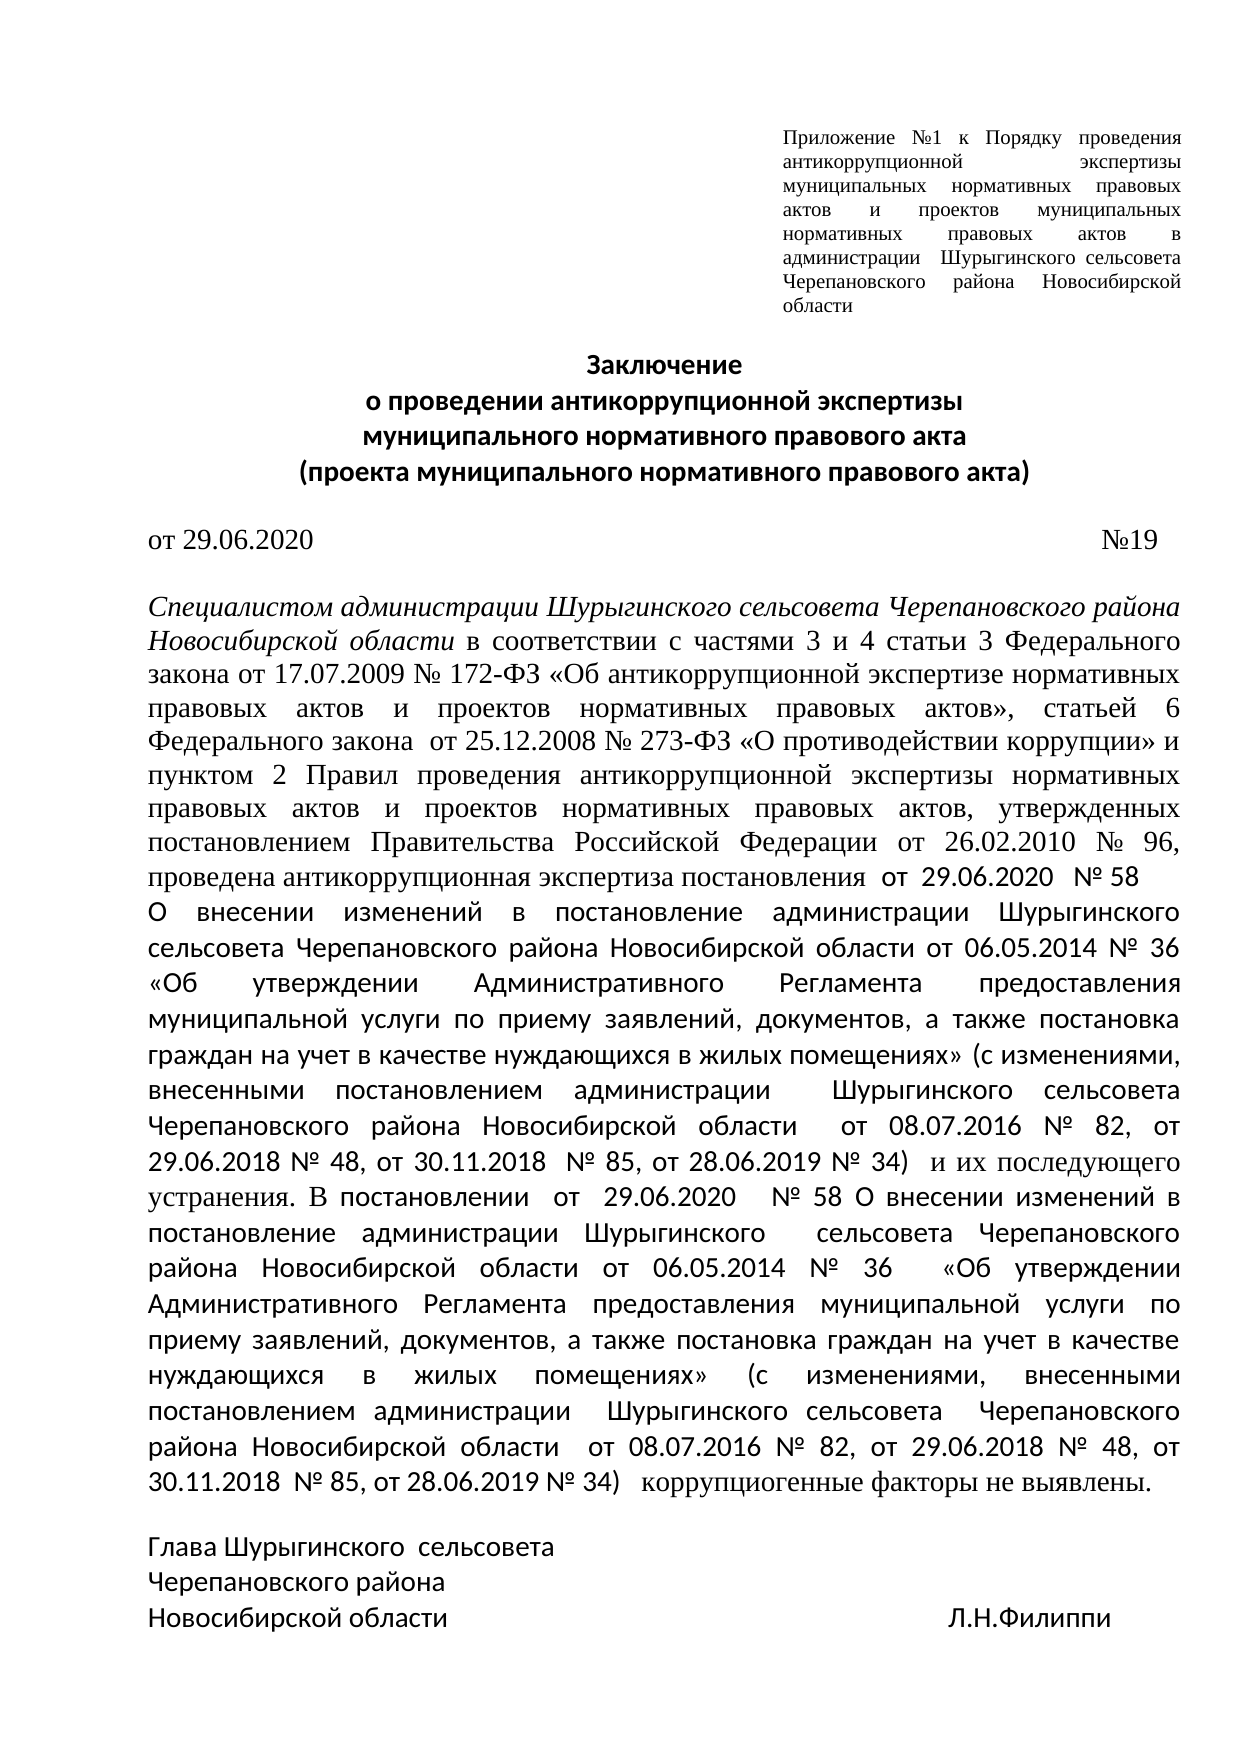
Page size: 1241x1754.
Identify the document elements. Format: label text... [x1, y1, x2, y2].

text Заключение [148, 346, 1181, 382]
title от 29.06.2020 №19 [148, 522, 1181, 556]
text О внесении изменений в постановление администрации Шурыгинского сельсовета Черепановского района Новосибирской области от 06.05.2014 № 36 «Об утверждении Административного Регламента предоставления муниципальной услуги по приему заявлений, документов, а также постановка граждан на учет в качестве нуждающихся в жилых помещениях» (с изменениями, внесенными постановлением администрации Шурыгинского сельсовета Черепановского района Новосибирской области от 08.07.2016 № 82, от 29.06.2018 № 48, от 30.11.2018 № 85, от 28.06.2019 № 34) и их последующего устранения. В постановлении от 29.06.2020 № 58 О внесении изменений в постановление администрации Шурыгинского сельсовета Черепановского района Новосибирской области от 06.05.2014 № 36 «Об утверждении Административного Регламента предоставления муниципальной услуги по приему заявлений, документов, а также постановка граждан на учет в качестве нуждающихся в жилых помещениях» (с изменениями, внесенными постановлением администрации Шурыгинского сельсовета Черепановского района Новосибирской области от 08.07.2016 № 82, от 29.06.2018 № 48, от 30.11.2018 № 85, от 28.06.2019 № 34) коррупциогенные факторы не выявлены. [148, 893, 1181, 1499]
text о проведении антикоррупционной экспертизы [148, 382, 1181, 417]
text Новосибирской области Л.Н.Филиппи [148, 1599, 1181, 1634]
text (проекта муниципального нормативного правового акта) [148, 453, 1181, 489]
text Глава Шурыгинского сельсовета [148, 1528, 1181, 1563]
text Приложение №1 к Порядку проведения антикоррупционной экспертизы муниципальных нормативных правовых актов и проектов муниципальных нормативных правовых актов в администрации Шурыгинского сельсовета Черепановского района Новосибирской области [783, 125, 1181, 317]
text муниципального нормативного правового акта [148, 417, 1181, 453]
text Специалистом администрации Шурыгинского сельсовета Черепановского района Новосибирской области в соответствии с частями 3 и 4 статьи 3 Федерального закона от 17.07.2009 № 172-ФЗ «Об антикоррупционной экспертизе нормативных правовых актов и проектов нормативных правовых актов», статьей 6 Федерального закона от 25.12.2008 № 273-ФЗ «О противодействии коррупции» и пунктом 2 Правил проведения антикоррупционной экспертизы нормативных правовых актов и проектов нормативных правовых актов, утвержденных постановлением Правительства Российской Федерации от 26.02.2010 № 96, проведена антикоррупционная экспертиза постановления от 29.06.2020 № 58 [148, 589, 1181, 893]
text Черепановского района [148, 1563, 1181, 1599]
